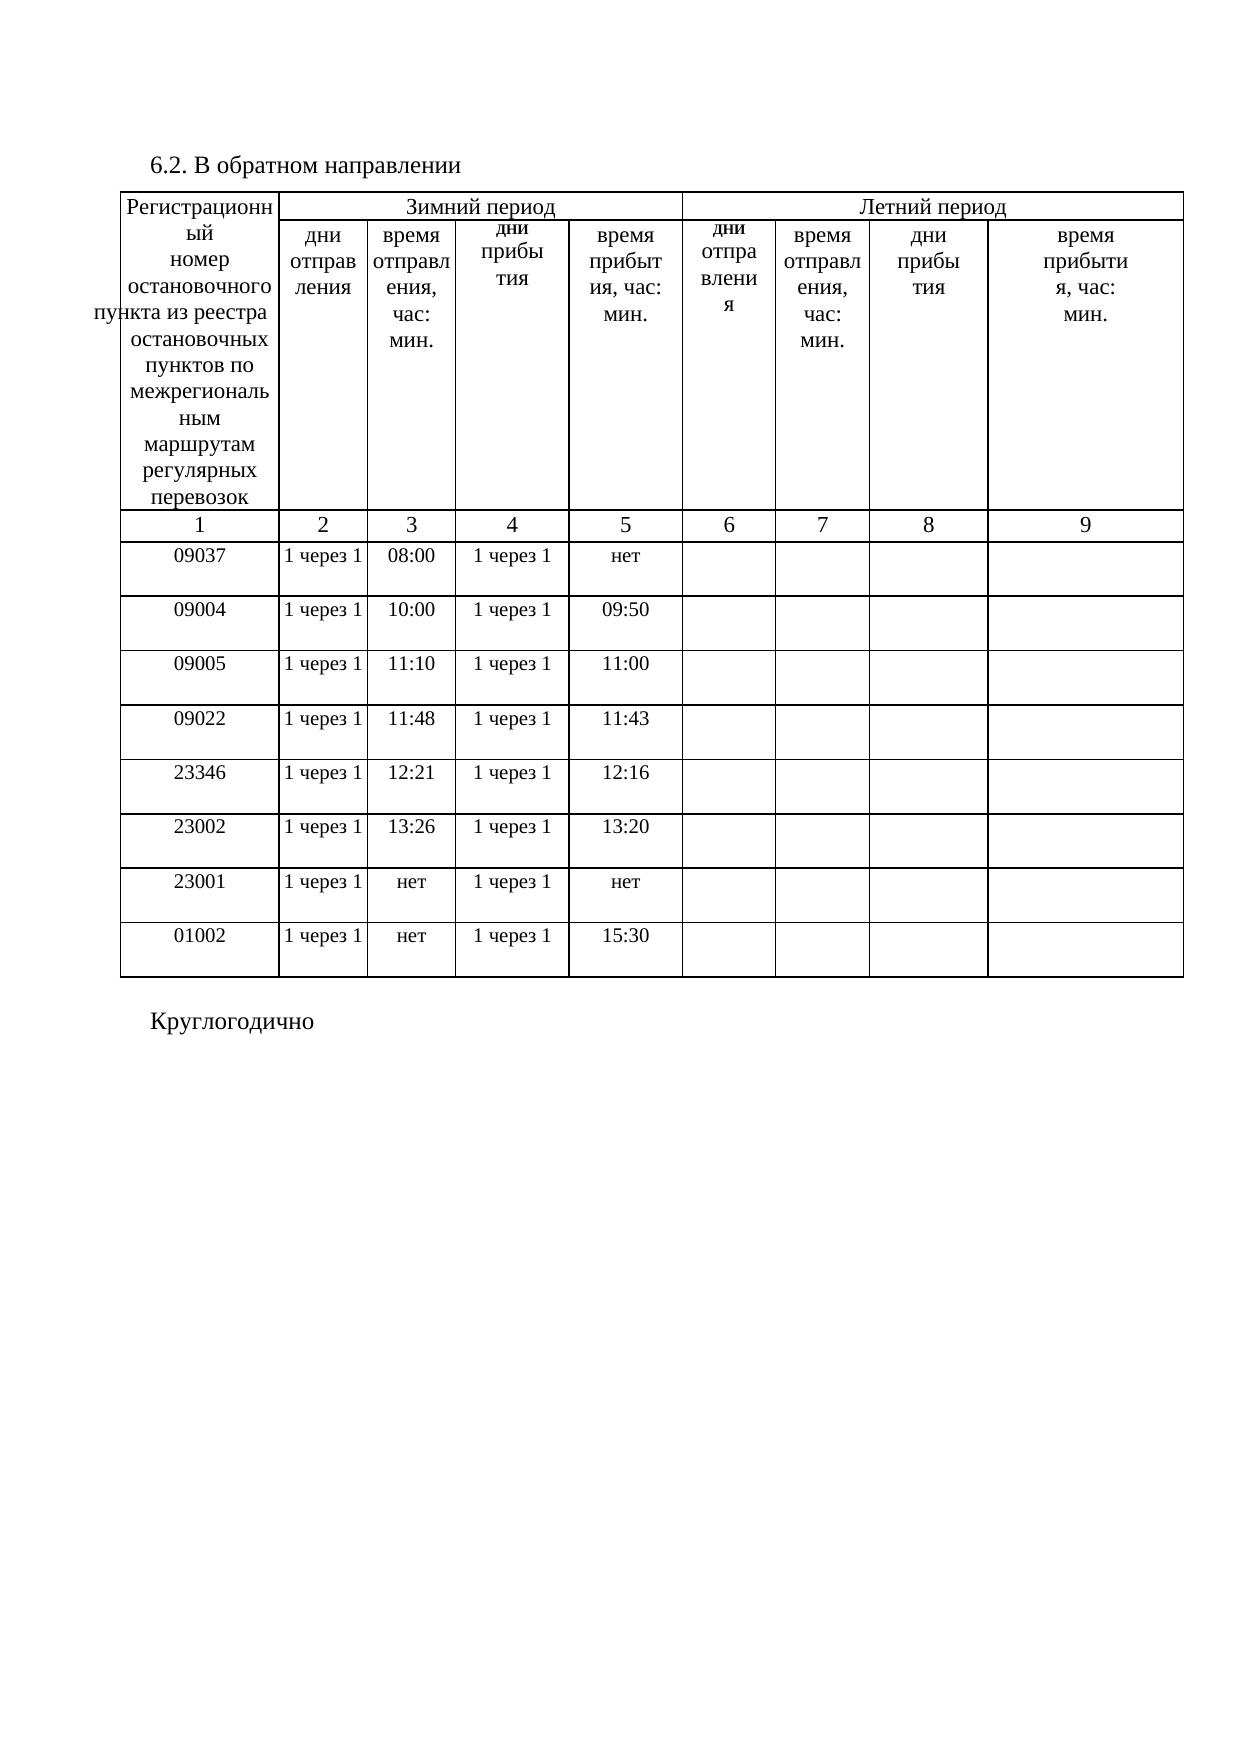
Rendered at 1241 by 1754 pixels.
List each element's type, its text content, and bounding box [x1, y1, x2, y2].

table_cell нет [570, 869, 682, 922]
table_cell нет [368, 923, 455, 976]
table_cell 09037 [121, 543, 278, 595]
table_cell 3 [368, 511, 455, 541]
table_cell 13:26 [368, 815, 455, 867]
table_cell 1 через 1 [280, 869, 367, 922]
table_cell [776, 651, 869, 704]
table_cell 4 [456, 511, 568, 541]
table_cell 23001 [121, 869, 278, 922]
table_cell время отправл ения, час: мин. [776, 221, 869, 509]
table_cell 09005 [121, 651, 278, 704]
table_cell [683, 815, 775, 867]
table_cell [776, 760, 869, 813]
table_cell [776, 815, 869, 867]
table_cell 11:10 [368, 651, 455, 704]
table_cell 2 [280, 511, 367, 541]
table_cell 09022 [121, 706, 278, 758]
table_cell [776, 923, 869, 976]
table_cell 15:30 [570, 923, 682, 976]
table_cell 8 [870, 511, 987, 541]
table_cell [683, 923, 775, 976]
table_cell 1 через 1 [280, 760, 367, 813]
table_cell 1 через 1 [280, 597, 367, 650]
table_cell 1 через 1 [456, 815, 568, 867]
table_cell [989, 760, 1183, 813]
table_cell дни отправ ления [280, 221, 367, 509]
table_header Зимний период [280, 193, 682, 219]
table_cell [870, 869, 987, 922]
table_cell [776, 543, 869, 595]
table_cell 23346 [121, 760, 278, 813]
table_cell 9 [989, 511, 1183, 541]
table_cell нет [368, 869, 455, 922]
table_header Летний период [683, 193, 1183, 219]
table_cell [870, 815, 987, 867]
table_cell 1 через 1 [456, 543, 568, 595]
table_cell 1 [121, 511, 278, 541]
table_cell 1 через 1 [456, 923, 568, 976]
table_cell [989, 706, 1183, 758]
table_cell дни прибы тия [870, 221, 987, 509]
table_cell [683, 651, 775, 704]
table_cell 1 через 1 [456, 706, 568, 758]
table_cell 1 через 1 [280, 543, 367, 595]
table_cell [989, 815, 1183, 867]
table_cell ДНИ прибы тия [456, 221, 568, 509]
table_header Регистрационный номер остановочного пункта из реестра остановочных пунктов по межрегиональным маршрутам регулярных перевозок [121, 193, 278, 509]
table_cell 1 через 1 [280, 815, 367, 867]
table_cell [683, 869, 775, 922]
table_cell 1 через 1 [280, 923, 367, 976]
table_cell 1 через 1 [456, 651, 568, 704]
table_cell 7 [776, 511, 869, 541]
table_cell ДНИ отпра влени я [683, 221, 775, 509]
table_cell 1 через 1 [456, 597, 568, 650]
table_cell 5 [570, 511, 682, 541]
table_cell 13:20 [570, 815, 682, 867]
table_cell 10:00 [368, 597, 455, 650]
table_cell время отправл ения, час: мин. [368, 221, 455, 509]
table_cell 12:16 [570, 760, 682, 813]
table_cell 08:00 [368, 543, 455, 595]
table_cell [989, 651, 1183, 704]
table_cell 11:00 [570, 651, 682, 704]
table_cell 11:48 [368, 706, 455, 758]
table_cell [989, 869, 1183, 922]
table_cell [870, 597, 987, 650]
table_cell 1 через 1 [280, 651, 367, 704]
table_cell 1 через 1 [456, 760, 568, 813]
table_cell [683, 706, 775, 758]
table_cell 1 через 1 [280, 706, 367, 758]
table_cell [776, 597, 869, 650]
table_cell 09004 [121, 597, 278, 650]
table_cell 1 через 1 [456, 869, 568, 922]
table_cell время прибыти я, час: мин. [989, 221, 1183, 509]
text 6.2. В обратном направлении [150, 150, 1090, 179]
table_cell [870, 543, 987, 595]
table_cell 12:21 [368, 760, 455, 813]
table_cell [989, 597, 1183, 650]
table_cell 6 [683, 511, 775, 541]
table_cell [989, 543, 1183, 595]
table_cell [870, 651, 987, 704]
table_cell 01002 [121, 923, 278, 976]
table_cell [683, 760, 775, 813]
table_cell [776, 869, 869, 922]
table_cell 09:50 [570, 597, 682, 650]
table_cell 23002 [121, 815, 278, 867]
table_cell нет [570, 543, 682, 595]
table_cell [870, 706, 987, 758]
table_cell 11:43 [570, 706, 682, 758]
text Круглогодично [150, 1006, 1090, 1035]
table_cell [683, 543, 775, 595]
table_cell [870, 923, 987, 976]
table_cell [683, 597, 775, 650]
table_cell [776, 706, 869, 758]
table_cell [870, 760, 987, 813]
table_cell время прибыт ия, час: мин. [570, 221, 682, 509]
table_cell [989, 923, 1183, 976]
